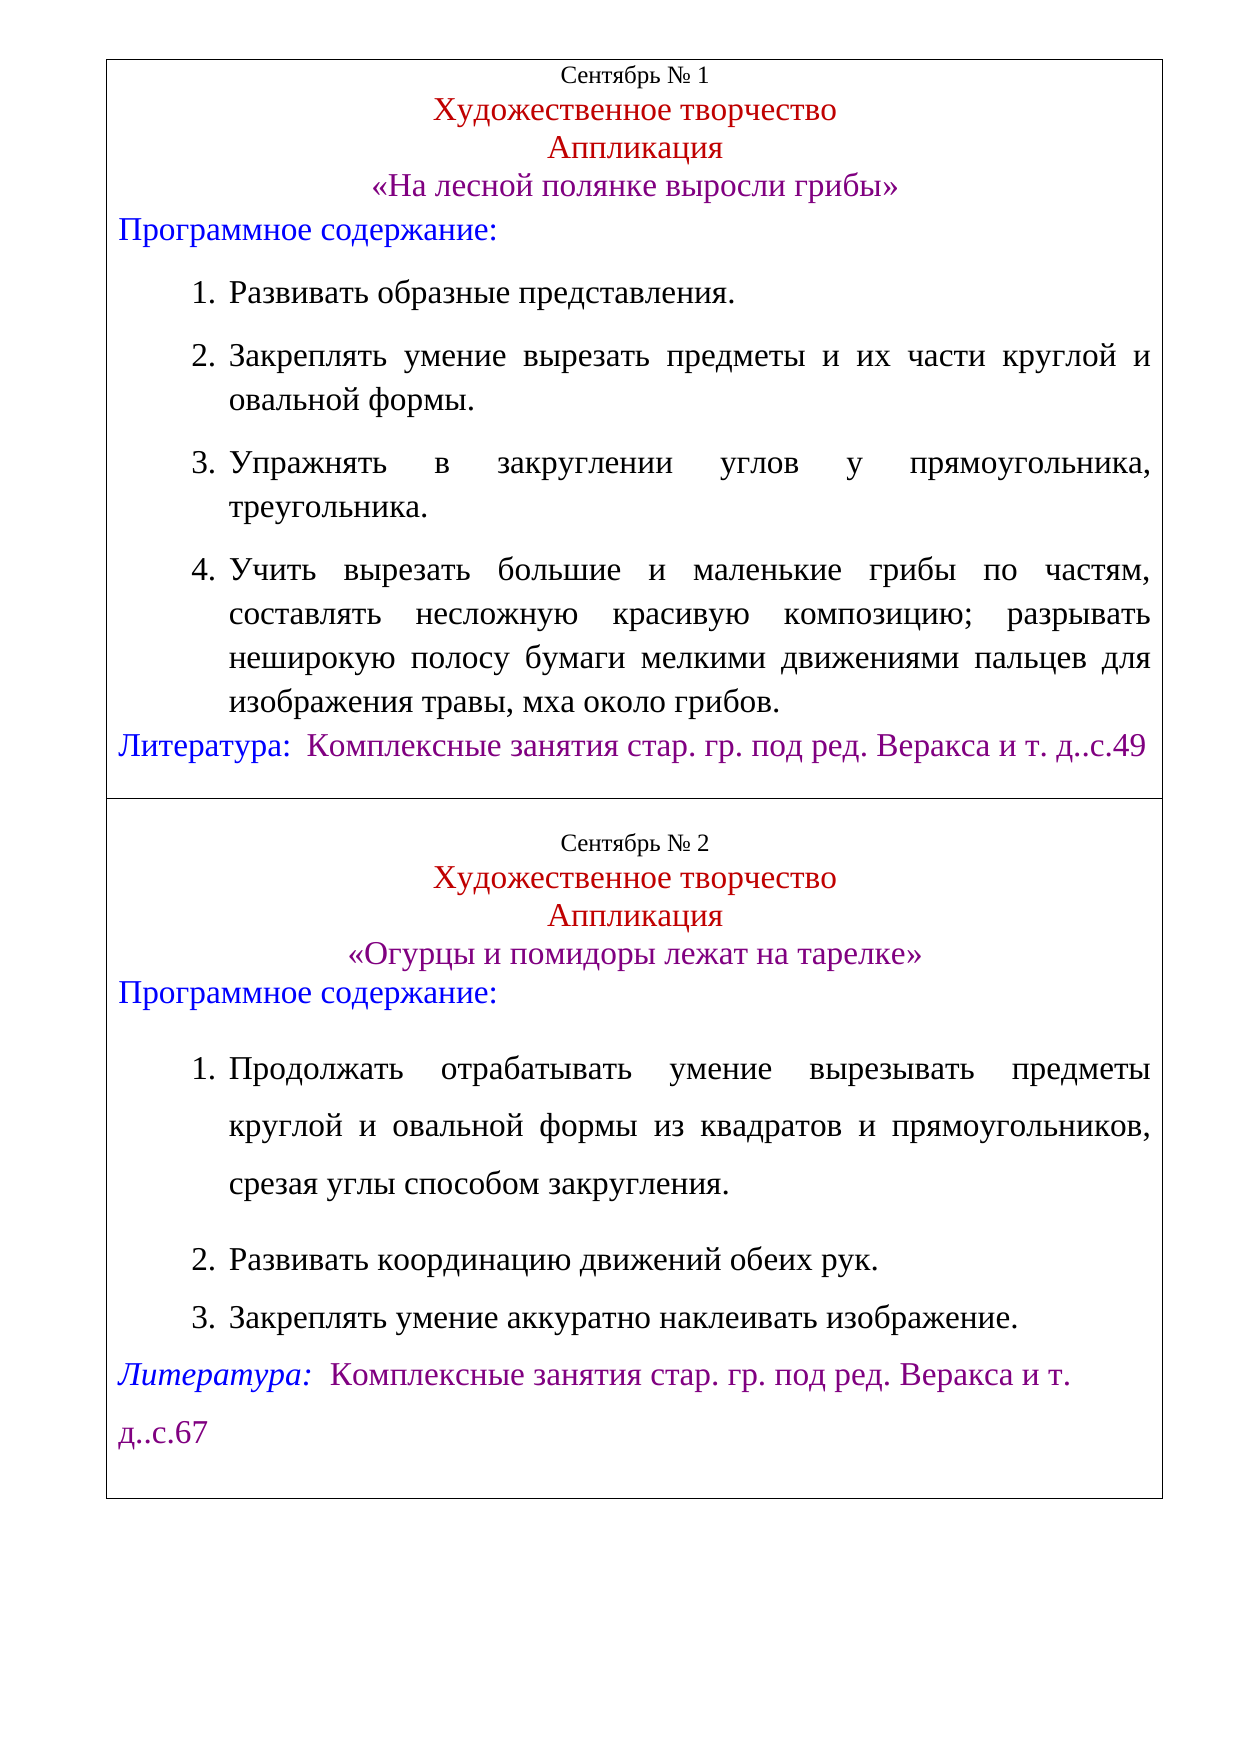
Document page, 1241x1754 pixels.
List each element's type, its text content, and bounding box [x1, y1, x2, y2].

table_cell Сентябрь № 2 Художественное творчество Аппликация «Огурцы и помидоры лежат на тарелке» Программное содержание: Продолжать отрабатывать умение вырезывать предметы круглой и овальной формы из квадратов и прямоугольников, срезая углы способом закругления. Развивать координацию движений обеих рук. Закреплять умение аккуратно наклеивать изображение. Литература: Комплексные занятия стар. гр. под ред. Веракса и т. д..с.67 [107, 799, 1162, 1498]
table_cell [107, 60, 1162, 798]
